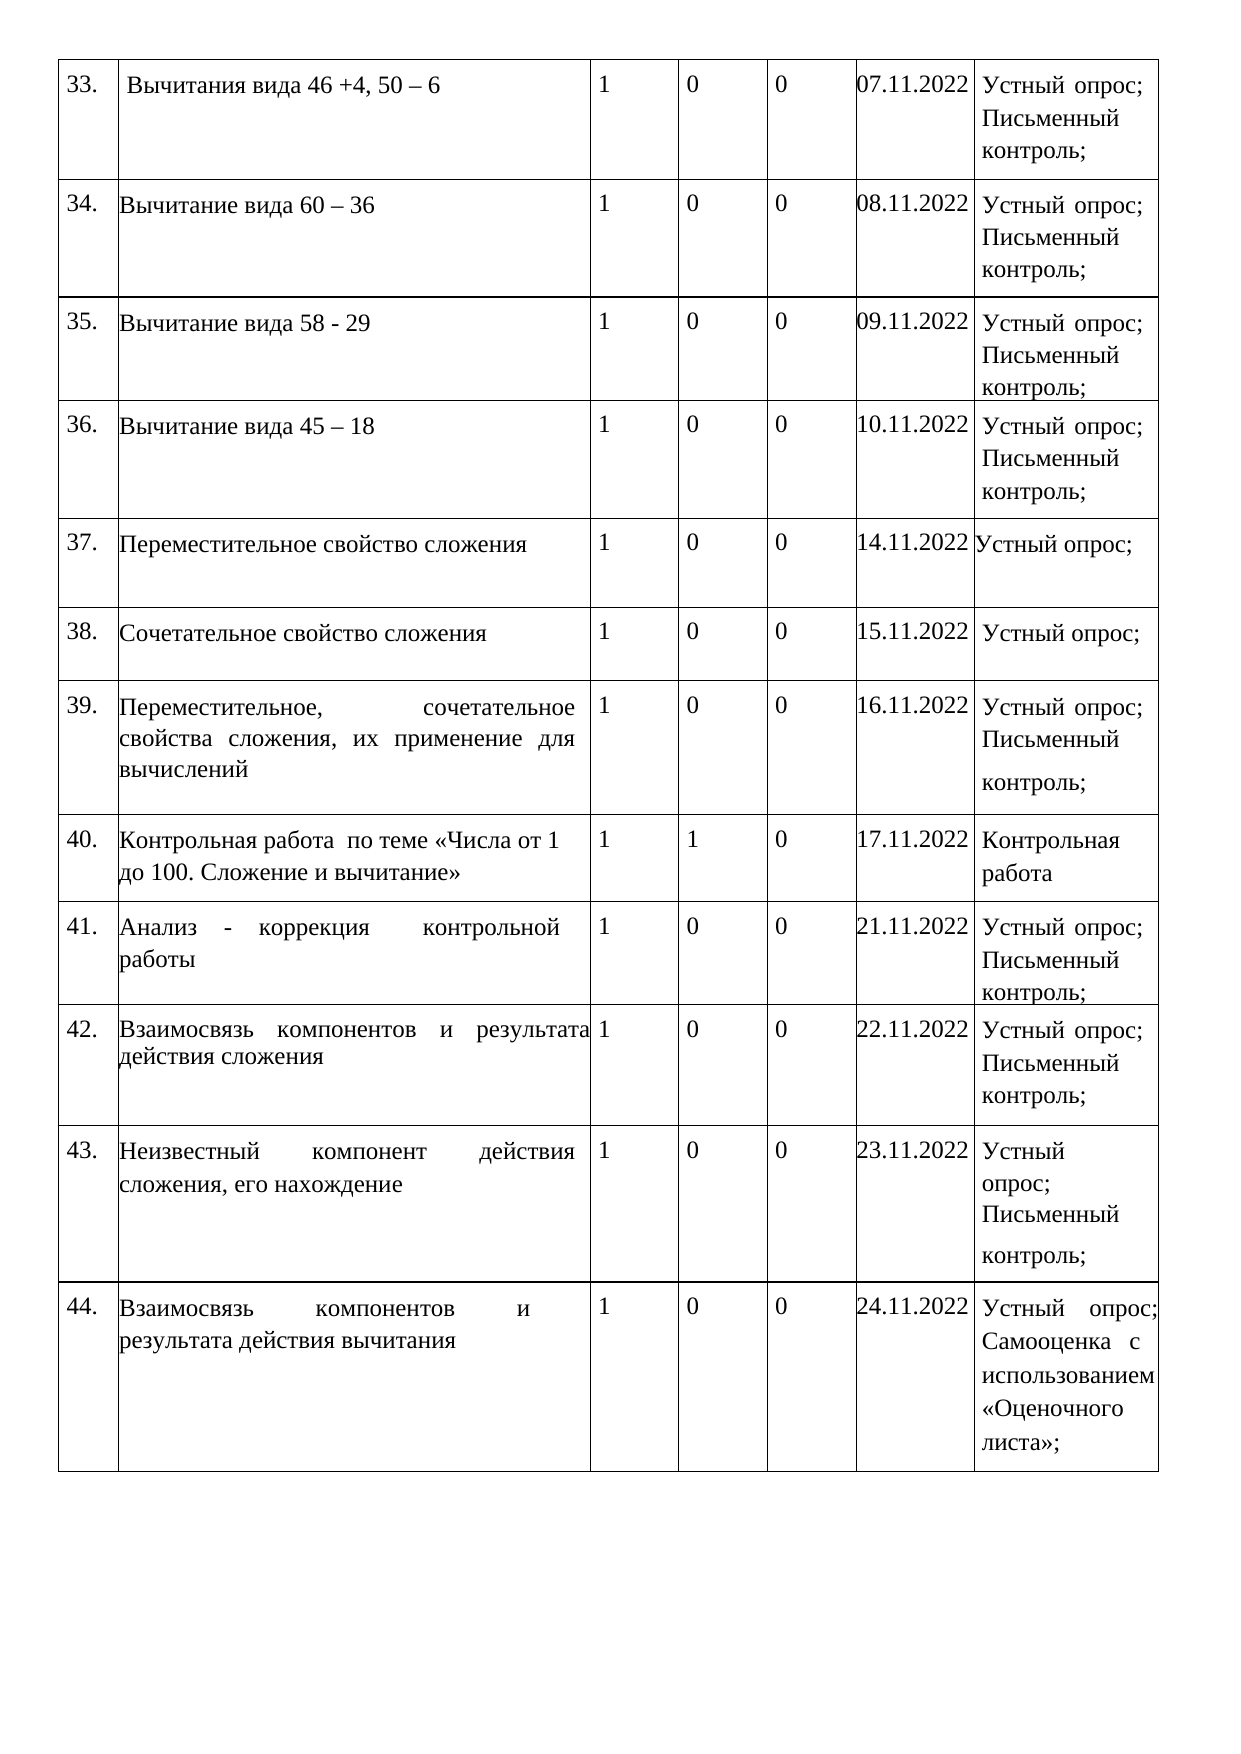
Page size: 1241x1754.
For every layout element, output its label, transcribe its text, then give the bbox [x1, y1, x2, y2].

table_cell 0 [768, 815, 856, 901]
table_cell 41. [59, 902, 118, 1004]
table_header 0 [768, 60, 856, 178]
table_cell 0 [768, 1283, 856, 1471]
table_cell Устный опрос; Письменный контроль; [975, 401, 1158, 518]
table_cell 0 [768, 1126, 856, 1281]
table_cell 17.11.2022 [857, 815, 974, 901]
table_cell 1 [591, 180, 678, 296]
table_cell 0 [679, 902, 767, 1004]
table_cell Взаимосвязь компонентов и результата действия сложения [119, 1005, 590, 1125]
table_cell 35. [59, 298, 118, 400]
table_header 0 [679, 60, 767, 178]
table_cell 34. [59, 180, 118, 296]
table_cell 0 [679, 298, 767, 400]
table_cell 1 [591, 1126, 678, 1281]
table_cell 23.11.2022 [857, 1126, 974, 1281]
table_cell 43. [59, 1126, 118, 1281]
table_cell 0 [679, 681, 767, 814]
table_cell Устный опрос; [975, 608, 1158, 680]
table_cell 0 [679, 1126, 767, 1281]
table_cell Неизвестный компонент действия сложения, его нахождение [119, 1126, 590, 1281]
table_cell 1 [591, 681, 678, 814]
table_header 1 [591, 60, 678, 178]
table_header 33. [59, 60, 118, 178]
table_cell Контрольная работа по теме «Числа от 1 до 100. Сложение и вычитание» [119, 815, 590, 901]
table_cell 0 [679, 401, 767, 518]
table_cell 1 [591, 902, 678, 1004]
table_cell 0 [768, 1005, 856, 1125]
table_cell 24.11.2022 [857, 1283, 974, 1471]
table_cell Контрольная работа [975, 815, 1158, 901]
table_cell 21.11.2022 [857, 902, 974, 1004]
table_cell Переместительное свойство сложения [119, 519, 590, 607]
table_cell 44. [59, 1283, 118, 1471]
table_cell 1 [591, 298, 678, 400]
table_cell 0 [768, 608, 856, 680]
table_cell 1 [591, 401, 678, 518]
table_cell 10.11.2022 [857, 401, 974, 518]
table_cell 36. [59, 401, 118, 518]
table_cell 0 [768, 902, 856, 1004]
table_cell 14.11.2022 [857, 519, 974, 607]
table_cell 0 [679, 1283, 767, 1471]
table_cell 40. [59, 815, 118, 901]
table_cell Устный опрос; [975, 519, 1158, 607]
table_cell 22.11.2022 [857, 1005, 974, 1125]
table_cell 0 [768, 180, 856, 296]
table_cell 08.11.2022 [857, 180, 974, 296]
table_cell Устный опрос; Письменный контроль; [975, 681, 1158, 814]
table_cell Анализ - коррекция контрольной работы [119, 902, 590, 1004]
table_cell 0 [768, 519, 856, 607]
table_cell 1 [591, 815, 678, 901]
table_cell 1 [591, 1005, 678, 1125]
table_cell 0 [679, 1005, 767, 1125]
table_cell Устный опрос; Самооценка с использованием«Оценочного листа»; [975, 1283, 1158, 1471]
table_cell 09.11.2022 [857, 298, 974, 400]
table_cell 0 [768, 401, 856, 518]
table_cell 0 [768, 298, 856, 400]
table_cell Устный опрос; Письменный контроль; [975, 298, 1158, 400]
table_cell 0 [768, 681, 856, 814]
table_cell Вычитание вида 58 - 29 [119, 298, 590, 400]
table_cell Устный опрос; Письменный контроль; [975, 180, 1158, 296]
table_cell 1 [591, 1283, 678, 1471]
table_header Вычитания вида 46 +4, 50 – 6 [119, 60, 590, 178]
table_cell 0 [679, 519, 767, 607]
table_cell Сочетательное свойство сложения [119, 608, 590, 680]
table_cell 16.11.2022 [857, 681, 974, 814]
table_cell 39. [59, 681, 118, 814]
table_header 07.11.2022 [857, 60, 974, 178]
table_cell Вычитание вида 60 – 36 [119, 180, 590, 296]
table_cell Устный опрос; Письменный контроль; [975, 1126, 1158, 1281]
table_cell Взаимосвязь компонентов и результата действия вычитания [119, 1283, 590, 1471]
table_cell Устный опрос; Письменный контроль; [975, 1005, 1158, 1125]
table_cell 0 [679, 608, 767, 680]
table_cell 1 [679, 815, 767, 901]
table_cell 1 [591, 519, 678, 607]
table_cell Переместительное, сочетательное свойства сложения, их применение для вычислений [119, 681, 590, 814]
table_cell 42. [59, 1005, 118, 1125]
table_cell Вычитание вида 45 – 18 [119, 401, 590, 518]
table_cell 38. [59, 608, 118, 680]
table_cell 1 [591, 608, 678, 680]
table_cell Устный опрос; Письменный контроль; [975, 902, 1158, 1004]
table_cell 37. [59, 519, 118, 607]
table_cell 15.11.2022 [857, 608, 974, 680]
table_cell 0 [679, 180, 767, 296]
table_header Устный опрос; Письменный контроль; [975, 60, 1158, 178]
